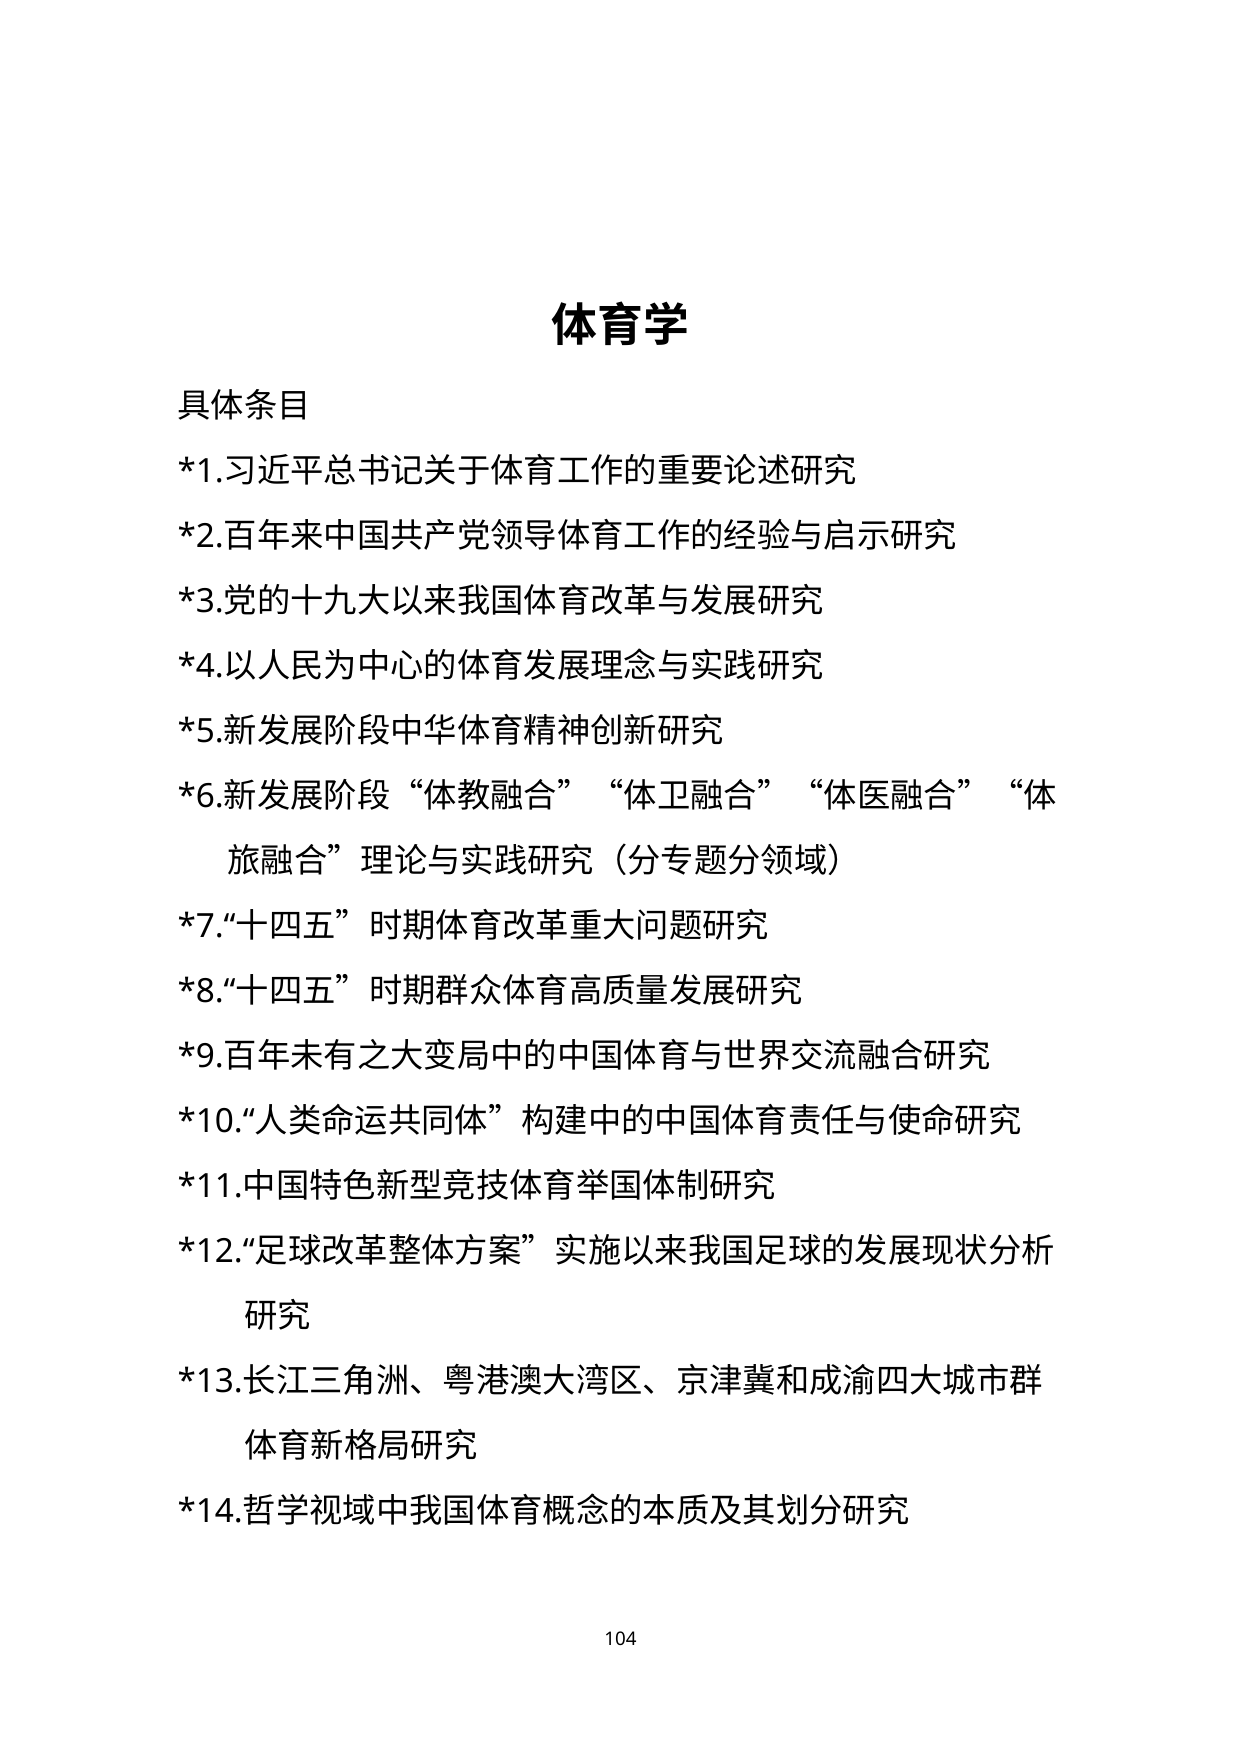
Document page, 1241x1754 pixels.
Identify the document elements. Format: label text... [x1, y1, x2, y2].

text *8.“十四五”时期群众体育高质量发展研究 [177, 955, 1063, 1020]
text 体育学 [177, 273, 1063, 370]
text *13.长江三角洲、粤港澳大湾区、京津冀和成渝四大城市群体育新格局研究 [177, 1345, 1063, 1475]
text *3.党的十九大以来我国体育改革与发展研究 [177, 565, 1063, 630]
text *11.中国特色新型竞技体育举国体制研究 [177, 1150, 1063, 1215]
text *5.新发展阶段中华体育精神创新研究 [177, 695, 1063, 760]
text *4.以人民为中心的体育发展理念与实践研究 [177, 630, 1063, 695]
text *14.哲学视域中我国体育概念的本质及其划分研究 [177, 1475, 1063, 1540]
text *1.习近平总书记关于体育工作的重要论述研究 [177, 435, 1063, 500]
text *6.新发展阶段“体教融合”“体卫融合”“体医融合”“体旅融合”理论与实践研究（分专题分领域） [177, 760, 1063, 890]
text 具体条目 [177, 370, 1063, 435]
text *2.百年来中国共产党领导体育工作的经验与启示研究 [177, 500, 1063, 565]
text *9.百年未有之大变局中的中国体育与世界交流融合研究 [177, 1020, 1063, 1085]
text *10.“人类命运共同体”构建中的中国体育责任与使命研究 [177, 1085, 1063, 1150]
text *12.“足球改革整体方案”实施以来我国足球的发展现状分析研究 [177, 1215, 1063, 1345]
text *7.“十四五”时期体育改革重大问题研究 [177, 890, 1063, 955]
